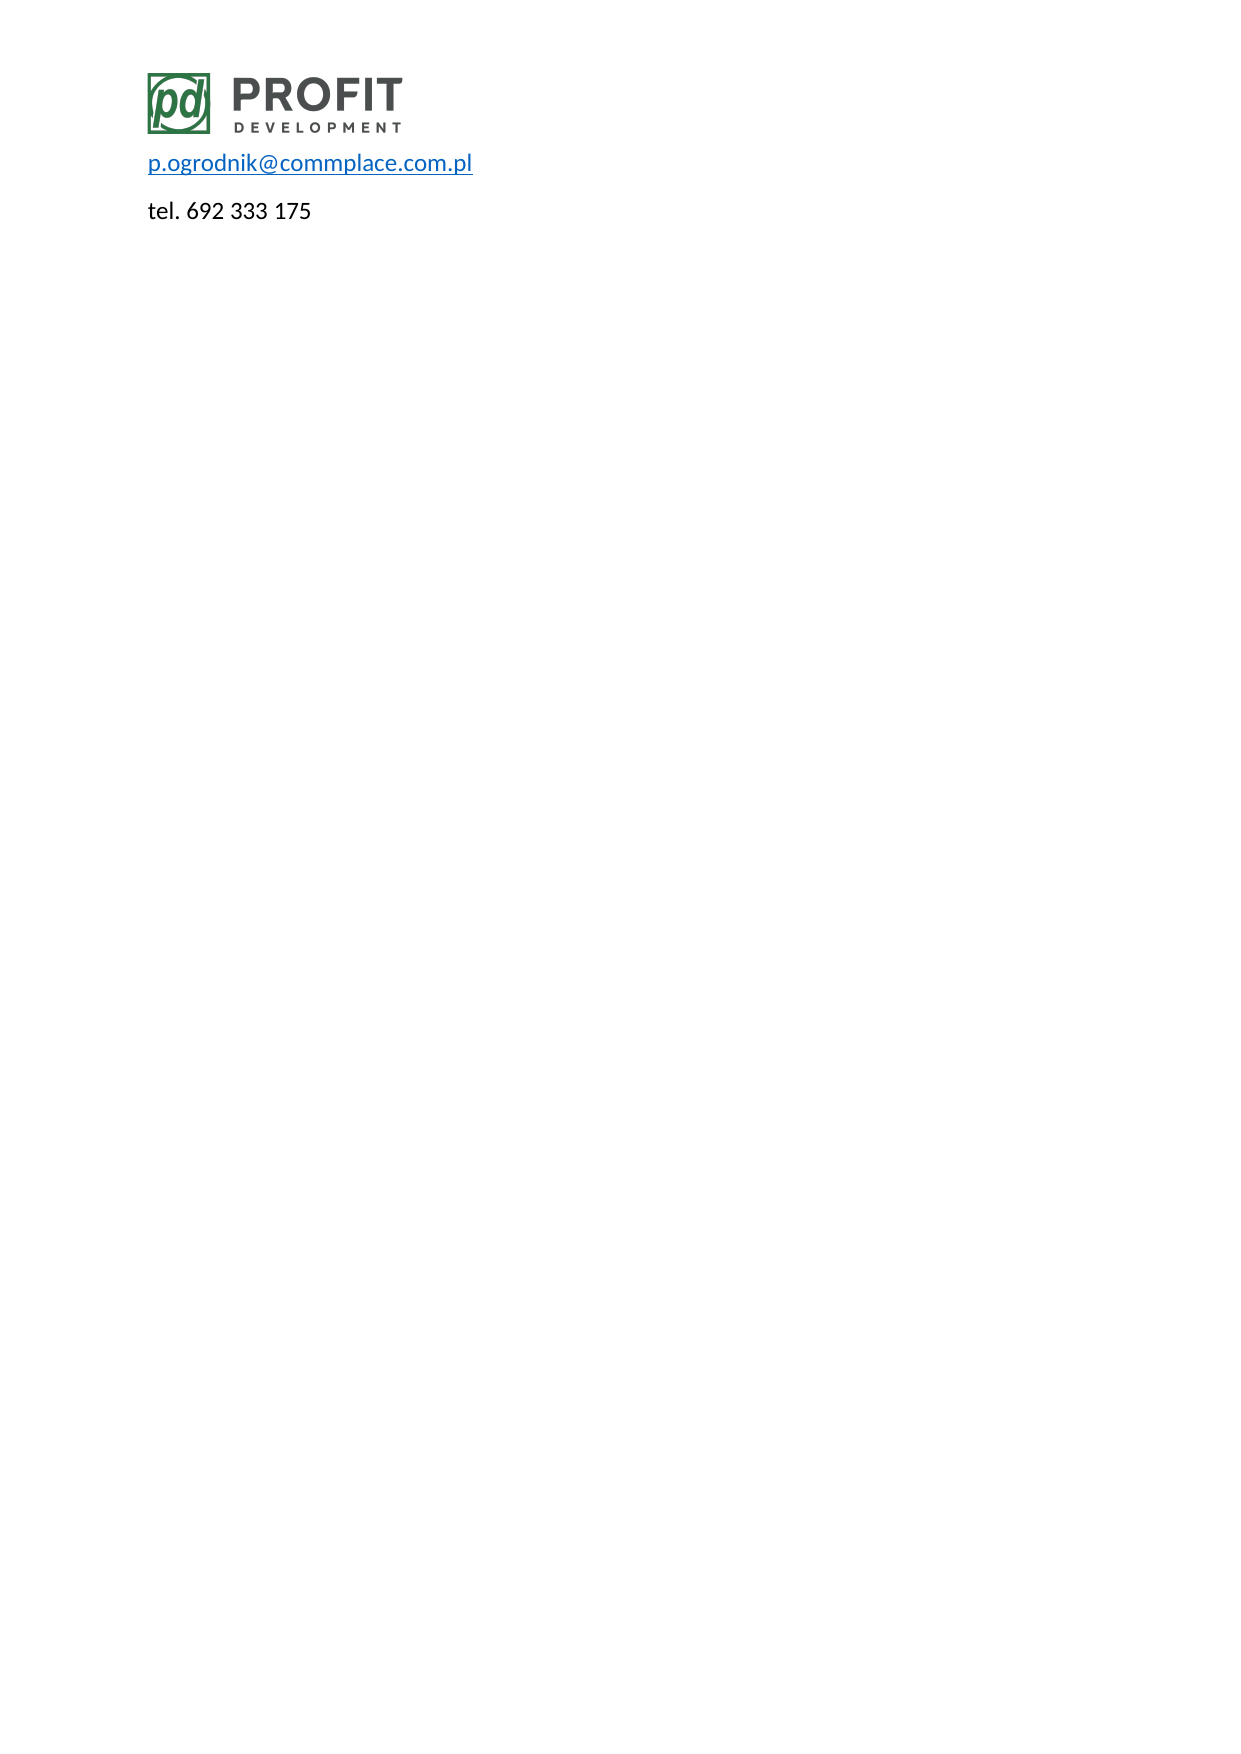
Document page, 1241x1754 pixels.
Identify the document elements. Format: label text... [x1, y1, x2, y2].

picture [147, 73, 403, 134]
text tel. 692 333 175 [148, 195, 1093, 225]
text p.ogrodnik@commplace.com.pl [148, 148, 1093, 178]
